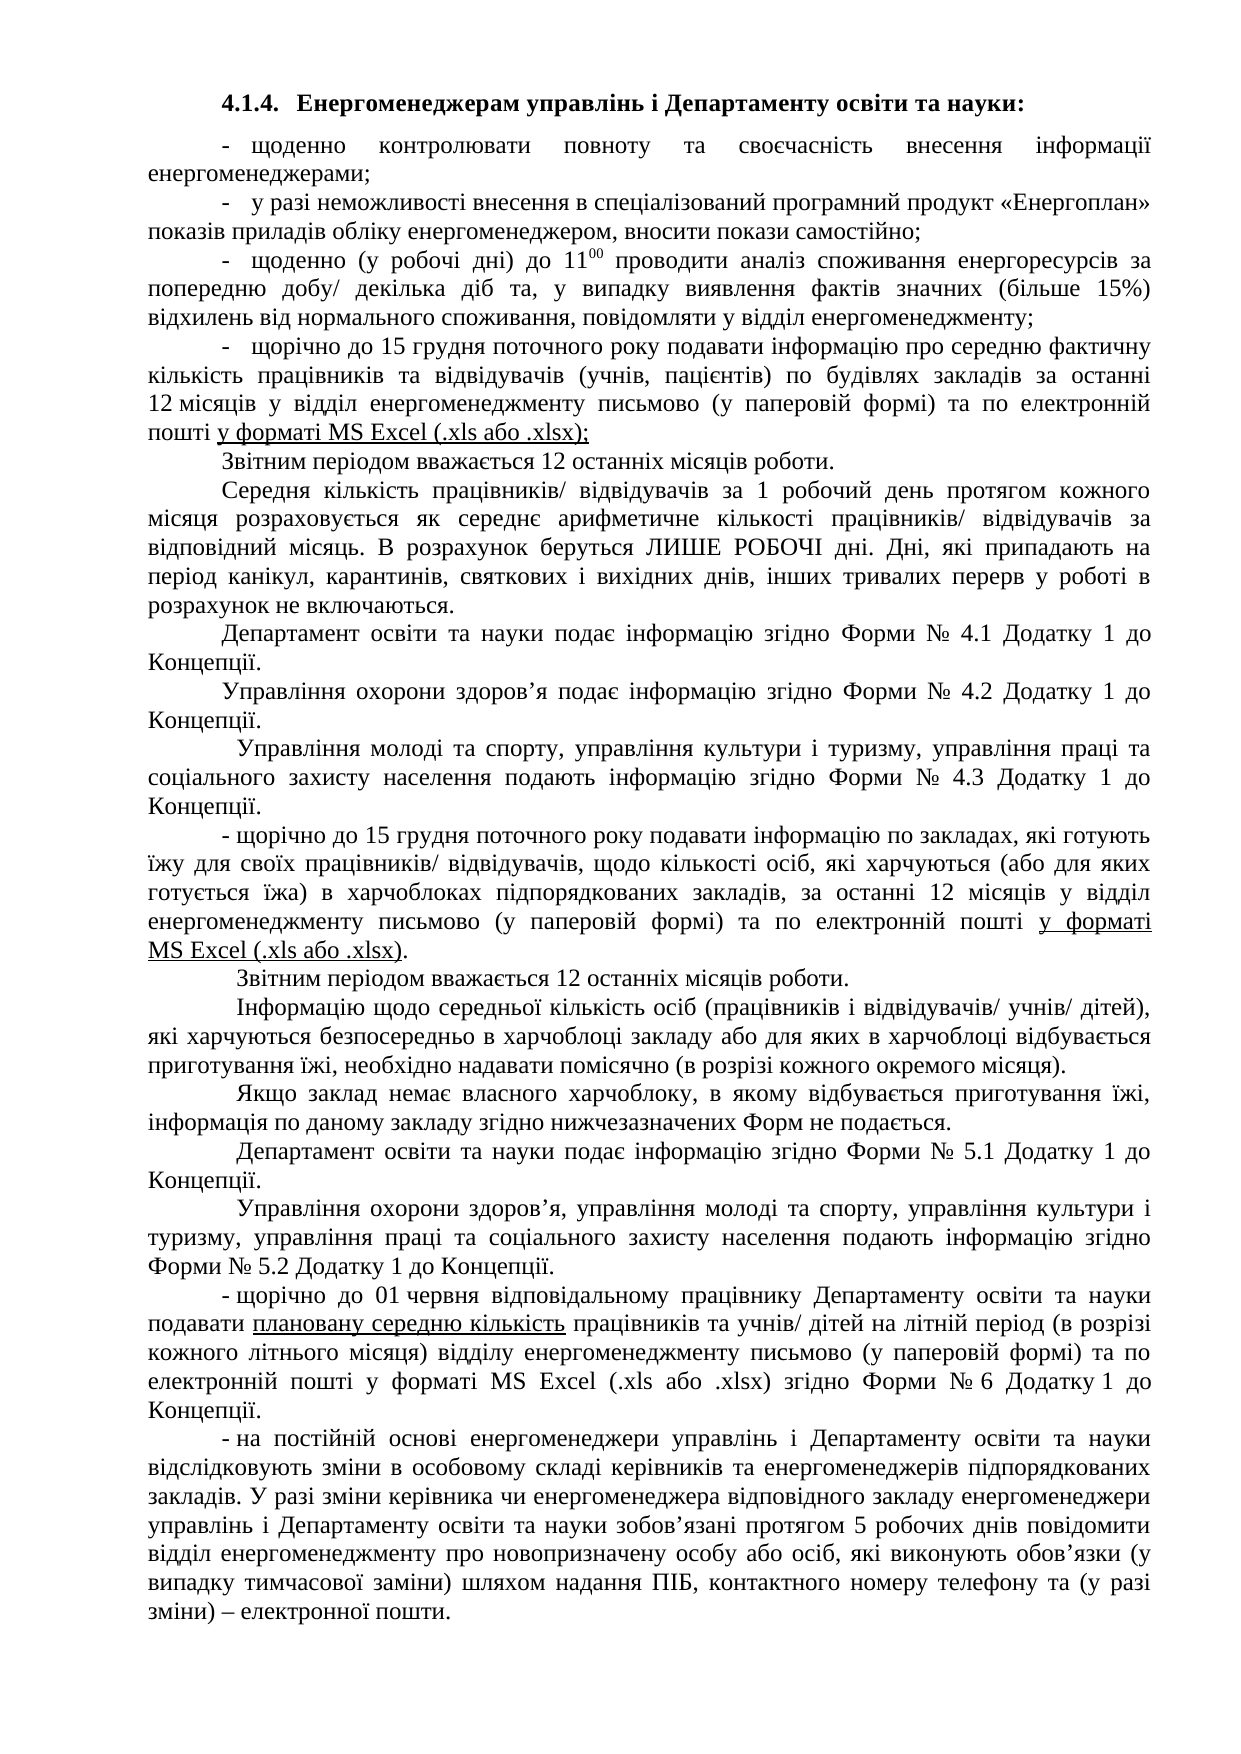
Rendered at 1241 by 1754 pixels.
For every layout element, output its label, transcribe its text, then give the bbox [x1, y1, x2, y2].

text Управління молоді та спорту, управління культури і туризму, управління праці та соціального захисту населення подають інформацію згідно Форми № 4.3 Додатку 1 до Концепції. [148, 733, 1152, 820]
text Департамент освіти та науки подає інформацію згідно Форми № 5.1 Додатку 1 до Концепції. [148, 1136, 1152, 1193]
text Департамент освіти та науки подає інформацію згідно Форми № 4.1 Додатку 1 до Концепції. [148, 618, 1152, 676]
text Управління охорони здоров’я подає інформацію згідно Форми № 4.2 Додатку 1 до Концепції. [148, 676, 1152, 733]
text Звітним періодом вважається 12 останніх місяців роботи. [148, 963, 1152, 992]
text Якщо заклад немає власного харчоблоку, в якому відбувається приготування їжі, інформація по даному закладу згідно нижчезазначених Форм не подається. [148, 1078, 1152, 1136]
list щоденно (у робочі дні) до 1100 проводити аналіз споживання енергоресурсів за попередню добу/ декілька діб та, у випадку виявлення фактів значних (більше 15%) відхилень від нормального споживання, повідомляти у відділ енергоменеджменту; [148, 245, 1152, 331]
list у разі неможливості внесення в спеціалізований програмний продукт «Енергоплан» показів приладів обліку енергоменеджером, вносити покази самостійно; [148, 187, 1152, 245]
list щорічно до 15 грудня поточного року подавати інформацію про середню фактичну кількість працівників та відвідувачів (учнів, пацієнтів) по будівлях закладів за останні 12 місяців у відділ енергоменеджменту письмово (у паперовій формі) та по електронній пошті у форматі MS Excel (.xls або .xlsx); [148, 331, 1152, 446]
text Управління охорони здоров’я, управління молоді та спорту, управління культури і туризму, управління праці та соціального захисту населення подають інформацію згідно Форми № 5.2 Додатку 1 до Концепції. [148, 1193, 1152, 1280]
list щорічно до 01 червня відповідальному працівнику Департаменту освіти та науки подавати плановану середню кількість працівників та учнів/ дітей на літній період (в розрізі кожного літнього місяця) відділу енергоменеджменту письмово (у паперовій формі) та по електронній пошті у форматі MS Excel (.xls або .xlsx) згідно Форми № 6 Додатку 1 до Концепції. [148, 1280, 1152, 1423]
text Інформацію щодо середньої кількість осіб (працівників і відвідувачів/ учнів/ дітей), які харчуються безпосередньо в харчоблоці закладу або для яких в харчоблоці відбувається приготування їжі, необхідно надавати помісячно (в розрізі кожного окремого місяця). [148, 992, 1152, 1078]
text Середня кількість працівників/ відвідувачів за 1 робочий день протягом кожного місяця розраховується як середнє арифметичне кількості працівників/ відвідувачів за відповідний місяць. В розрахунок беруться ЛИШЕ РОБОЧІ дні. Дні, які припадають на період канікул, карантинів, святкових і вихідних днів, інших тривалих перерв у роботі в розрахунок не включаються. [148, 475, 1152, 618]
text Звітним періодом вважається 12 останніх місяців роботи. [148, 446, 1152, 475]
list щоденно контролювати повноту та своєчасність внесення інформації енергоменеджерами; [148, 130, 1152, 187]
list щорічно до 15 грудня поточного року подавати інформацію по закладах, які готують їжу для своїх працівників/ відвідувачів, щодо кількості осіб, які харчуються (або для яких готується їжа) в харчоблоках підпорядкованих закладів, за останні 12 місяців у відділ енергоменеджменту письмово (у паперовій формі) та по електронній пошті у форматі MS Excel (.xls або .xlsx). [148, 820, 1152, 963]
list на постійній основі енергоменеджери управлінь і Департаменту освіти та науки відслідковують зміни в особовому складі керівників та енергоменеджерів підпорядкованих закладів. У разі зміни керівника чи енергоменеджера відповідного закладу енергоменеджери управлінь і Департаменту освіти та науки зобов’язані протягом 5 робочих днів повідомити відділ енергоменеджменту про новопризначену особу або осіб, які виконують обов’язки (у випадку тимчасової заміни) шляхом надання ПІБ, контактного номеру телефону та (у разі зміни) – електронної пошти. [148, 1423, 1152, 1625]
list Енергоменеджерам управлінь і Департаменту освіти та науки: [221, 88, 1152, 117]
